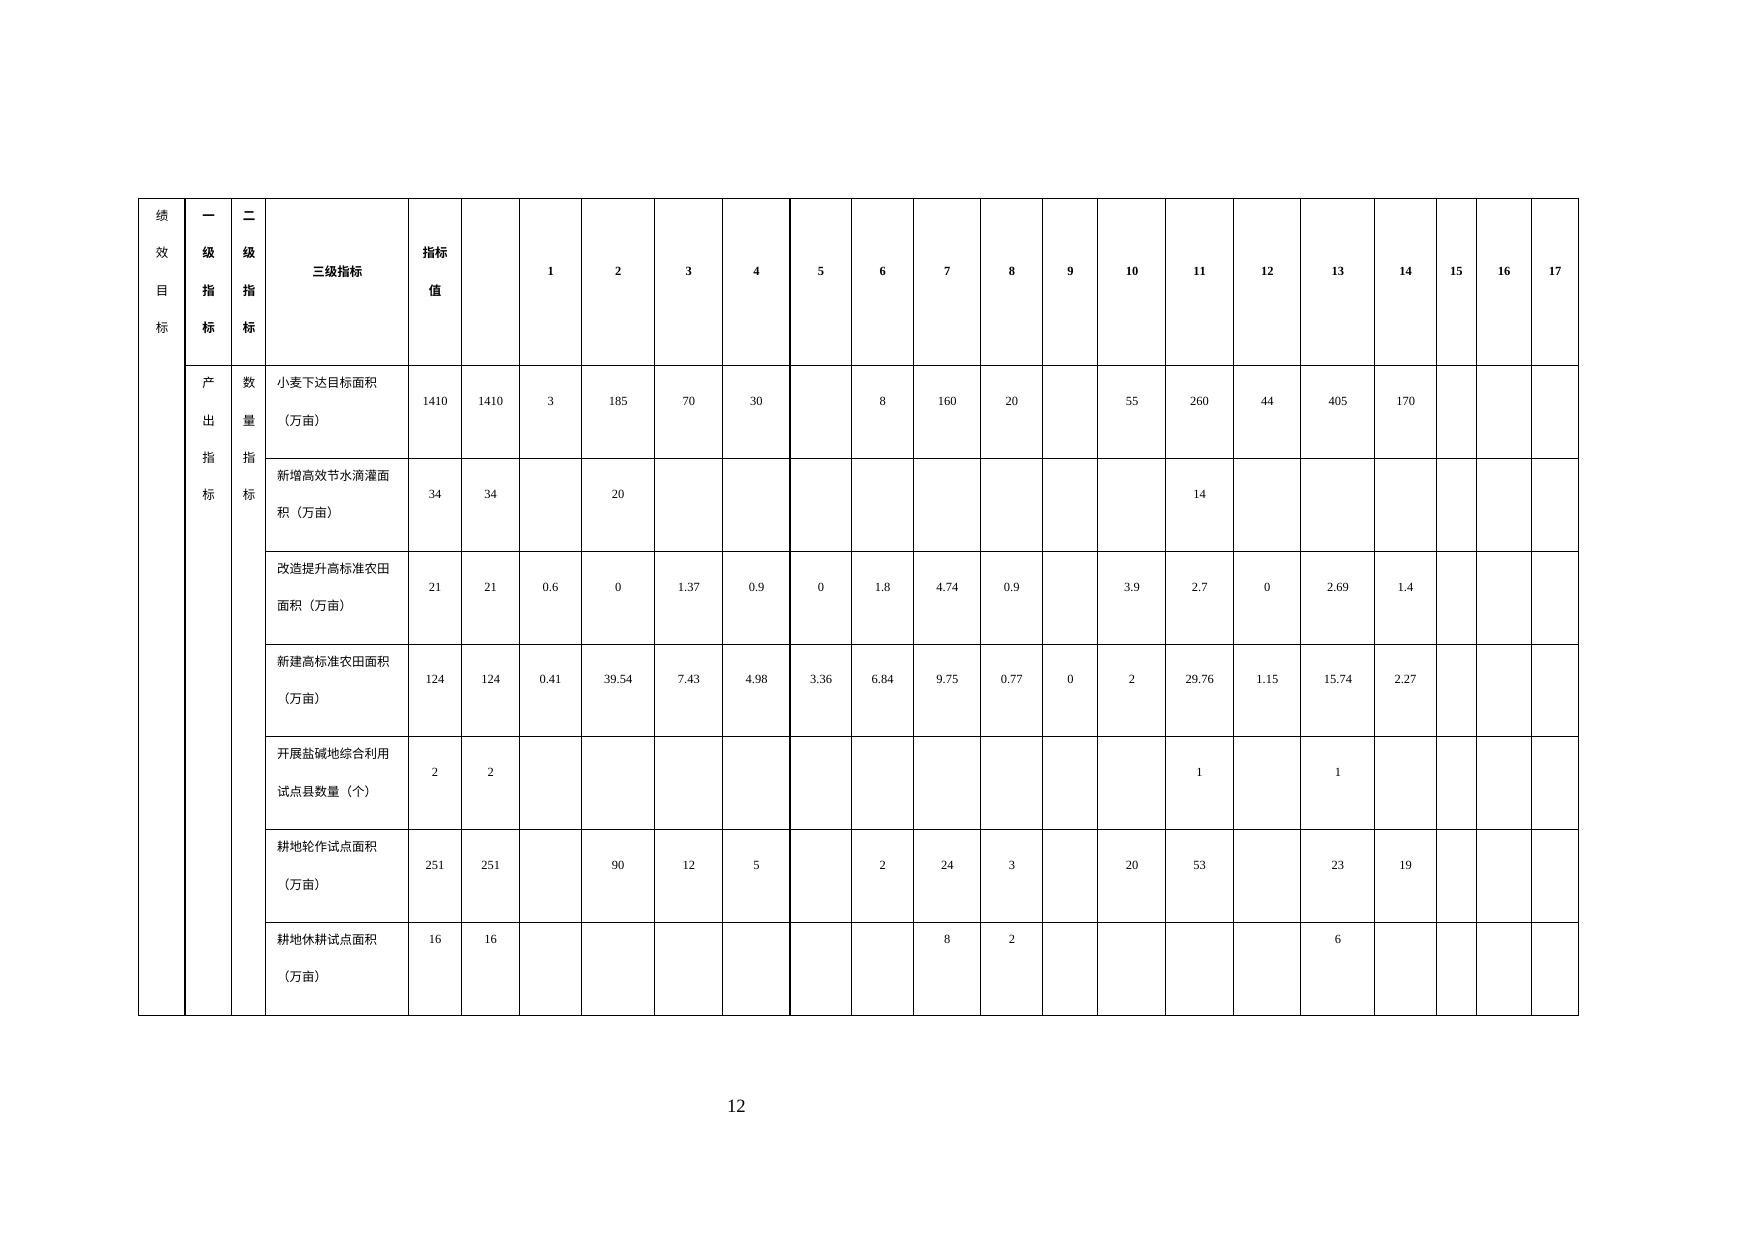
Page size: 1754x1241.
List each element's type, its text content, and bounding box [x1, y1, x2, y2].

table_cell 16 [409, 923, 461, 1015]
table_cell 124 [462, 645, 519, 736]
table_cell [655, 923, 722, 1015]
table_cell [1437, 366, 1476, 458]
table_cell 5 [723, 830, 789, 922]
table_cell 21 [409, 552, 461, 643]
table_cell [1043, 366, 1097, 458]
table_cell 14 [1166, 459, 1233, 551]
table_cell 5 [791, 199, 851, 365]
table_cell 1.4 [1375, 552, 1436, 643]
table_cell 170 [1375, 366, 1436, 458]
table_cell 0.6 [520, 552, 581, 643]
table_cell 14 [1375, 199, 1436, 365]
table_cell [1043, 830, 1097, 922]
table_cell 70 [655, 366, 722, 458]
table_cell [582, 737, 654, 829]
table_cell 新建高标准农田面积（万亩） [266, 645, 408, 736]
table_cell 2 [1098, 645, 1165, 736]
table_cell 20 [1098, 830, 1165, 922]
table_cell [1234, 459, 1300, 551]
table_cell [914, 737, 980, 829]
table_cell 160 [914, 366, 980, 458]
table_cell [520, 459, 581, 551]
table_cell [1437, 830, 1476, 922]
table_cell 3 [655, 199, 722, 365]
table_cell [1098, 923, 1165, 1015]
table_cell [1477, 366, 1531, 458]
table_cell [655, 737, 722, 829]
table_cell [1532, 366, 1578, 458]
table_cell 1410 [409, 366, 461, 458]
table_cell [852, 923, 913, 1015]
table_cell 53 [1166, 830, 1233, 922]
table_cell [1437, 923, 1476, 1015]
table_cell 0 [791, 552, 851, 643]
table_cell 3 [520, 366, 581, 458]
table_cell 30 [723, 366, 789, 458]
table_cell [1532, 552, 1578, 643]
table_cell 10 [1098, 199, 1165, 365]
table_cell [520, 923, 581, 1015]
table_cell [1532, 737, 1578, 829]
table_cell [1437, 552, 1476, 643]
table_cell 34 [409, 459, 461, 551]
table_cell 9 [1043, 199, 1097, 365]
table_cell [1532, 830, 1578, 922]
table_cell [1532, 459, 1578, 551]
table_cell 24 [914, 830, 980, 922]
table_cell 124 [409, 645, 461, 736]
table_cell [723, 737, 789, 829]
table_cell 2 [852, 830, 913, 922]
table_cell 7 [914, 199, 980, 365]
table_cell [791, 923, 851, 1015]
table_cell [1375, 737, 1436, 829]
table_cell 4.98 [723, 645, 789, 736]
table_cell [1477, 923, 1531, 1015]
table_cell 251 [409, 830, 461, 922]
table_cell [914, 459, 980, 551]
table_cell 251 [462, 830, 519, 922]
table_cell 39.54 [582, 645, 654, 736]
table_cell 耕地轮作试点面积（万亩） [266, 830, 408, 922]
table_cell 8 [981, 199, 1042, 365]
table_cell 2 [981, 923, 1042, 1015]
table_cell 6.84 [852, 645, 913, 736]
table_cell 1 [1166, 737, 1233, 829]
table_cell 1.37 [655, 552, 722, 643]
table_cell [791, 830, 851, 922]
table_cell [852, 459, 913, 551]
table_cell 405 [1301, 366, 1374, 458]
table_cell 15.74 [1301, 645, 1374, 736]
table_cell 16 [1477, 199, 1531, 365]
table_cell 11 [1166, 199, 1233, 365]
table_cell 3.36 [791, 645, 851, 736]
table_cell 29.76 [1166, 645, 1233, 736]
table_cell 21 [462, 552, 519, 643]
table_cell [791, 737, 851, 829]
table_cell 0.9 [981, 552, 1042, 643]
table_cell [981, 459, 1042, 551]
table_cell 6 [1301, 923, 1374, 1015]
table_cell [520, 830, 581, 922]
table_cell 2.69 [1301, 552, 1374, 643]
table_cell [1043, 737, 1097, 829]
table_cell 17 [1532, 199, 1578, 365]
table_cell [1098, 459, 1165, 551]
table_cell 12 [655, 830, 722, 922]
table_cell 8 [852, 366, 913, 458]
table_cell 19 [1375, 830, 1436, 922]
table_cell 2 [462, 737, 519, 829]
table_cell [1532, 645, 1578, 736]
table_cell 12 [1234, 199, 1300, 365]
table_cell [791, 366, 851, 458]
table_cell [655, 459, 722, 551]
table_cell 0.41 [520, 645, 581, 736]
table_cell 二级指标 [232, 199, 265, 365]
table_cell 6 [852, 199, 913, 365]
table_cell 0.77 [981, 645, 1042, 736]
table_cell 改造提升高标准农田面积（万亩） [266, 552, 408, 643]
table_cell [1043, 459, 1097, 551]
table_cell [1043, 923, 1097, 1015]
table_cell 2.7 [1166, 552, 1233, 643]
table_cell [1532, 923, 1578, 1015]
table_cell 260 [1166, 366, 1233, 458]
table_cell [582, 923, 654, 1015]
table_cell [1437, 737, 1476, 829]
table_cell [1437, 645, 1476, 736]
table_cell [723, 923, 789, 1015]
table_cell [462, 199, 519, 365]
table_cell 20 [582, 459, 654, 551]
table_cell [1166, 923, 1233, 1015]
table_cell 2.27 [1375, 645, 1436, 736]
table_cell 13 [1301, 199, 1374, 365]
table_cell 9.75 [914, 645, 980, 736]
table_cell 1.15 [1234, 645, 1300, 736]
table_cell 4 [723, 199, 789, 365]
table_cell [1477, 645, 1531, 736]
table_cell [1477, 552, 1531, 643]
table_cell [981, 737, 1042, 829]
table_cell 3 [981, 830, 1042, 922]
table_cell [1234, 923, 1300, 1015]
table_cell 2 [582, 199, 654, 365]
table_cell [1375, 923, 1436, 1015]
table_cell 90 [582, 830, 654, 922]
table_cell 3.9 [1098, 552, 1165, 643]
table_cell 16 [462, 923, 519, 1015]
table_cell [791, 459, 851, 551]
table_cell [1375, 459, 1436, 551]
table_cell [1477, 459, 1531, 551]
table_cell [1437, 459, 1476, 551]
table_cell 1 [520, 199, 581, 365]
table_cell [1234, 830, 1300, 922]
table_cell 新增高效节水滴灌面积（万亩） [266, 459, 408, 551]
table_cell 34 [462, 459, 519, 551]
table_cell 44 [1234, 366, 1300, 458]
table_cell [520, 737, 581, 829]
table_cell [1477, 830, 1531, 922]
table_cell 8 [914, 923, 980, 1015]
table_cell [1301, 459, 1374, 551]
table_cell 15 [1437, 199, 1476, 365]
table_cell 1.8 [852, 552, 913, 643]
table_cell 7.43 [655, 645, 722, 736]
table_cell 一级指标 [186, 199, 231, 365]
table_cell 1 [1301, 737, 1374, 829]
table_cell 三级指标 [266, 199, 408, 365]
table_cell 1410 [462, 366, 519, 458]
table_cell 数量指标 [232, 366, 265, 1015]
table_cell [852, 737, 913, 829]
table_cell 4.74 [914, 552, 980, 643]
table_cell 0 [1043, 645, 1097, 736]
table_cell [1098, 737, 1165, 829]
table_cell [1234, 737, 1300, 829]
table_cell 0 [1234, 552, 1300, 643]
table_cell 产出指标 [186, 366, 231, 1015]
table_cell 指标值 [409, 199, 461, 365]
table_cell [1477, 737, 1531, 829]
table_cell 2 [409, 737, 461, 829]
table_cell 55 [1098, 366, 1165, 458]
table_cell 0 [582, 552, 654, 643]
table_cell 绩效目标 [139, 199, 184, 1015]
table_cell 23 [1301, 830, 1374, 922]
table_cell [1043, 552, 1097, 643]
table_cell 20 [981, 366, 1042, 458]
table_cell 开展盐碱地综合利用试点县数量（个） [266, 737, 408, 829]
table_cell 耕地休耕试点面积（万亩） [266, 923, 408, 1015]
table_cell 小麦下达目标面积（万亩） [266, 366, 408, 458]
table_cell 0.9 [723, 552, 789, 643]
table_cell 185 [582, 366, 654, 458]
table_cell [723, 459, 789, 551]
